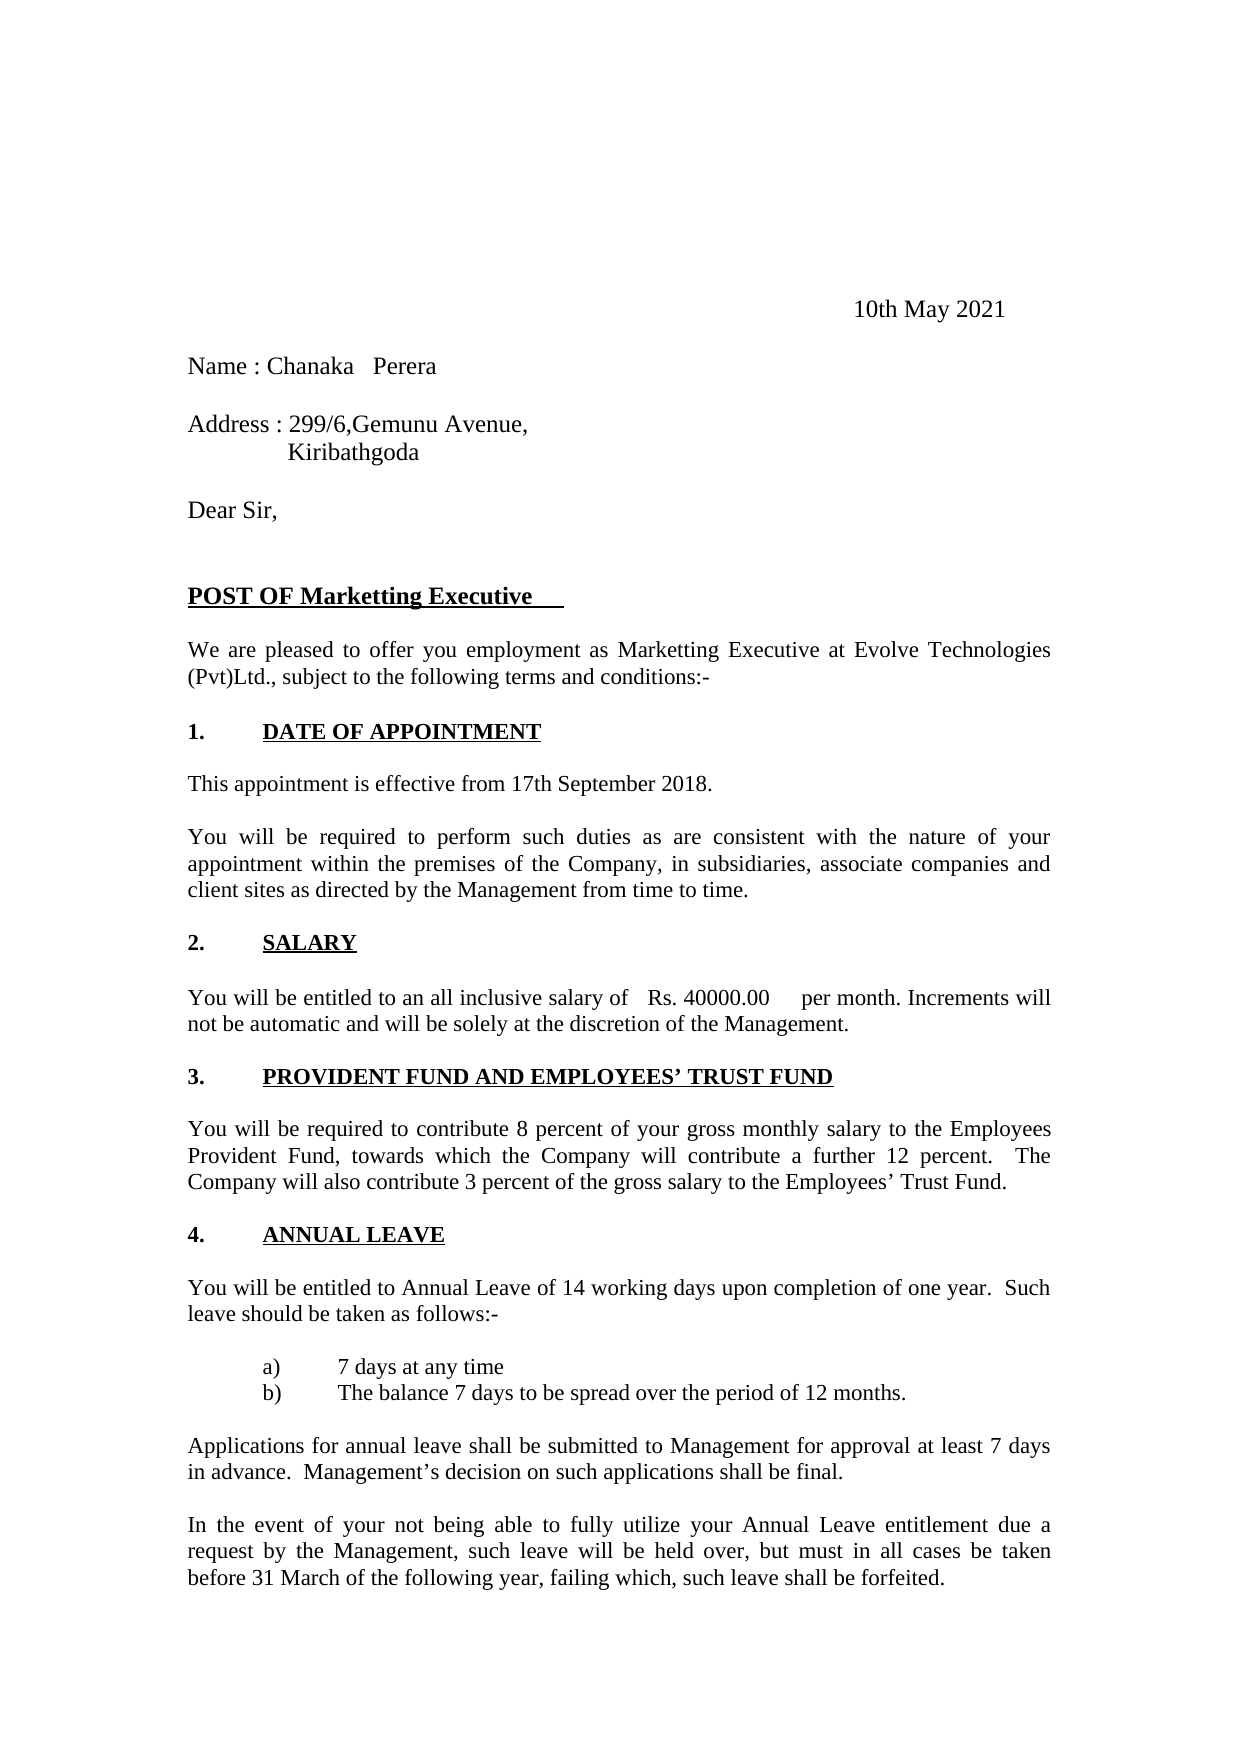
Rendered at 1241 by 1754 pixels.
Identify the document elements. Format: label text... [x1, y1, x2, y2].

text 2. SALARY [187, 929, 1053, 955]
text 3. PROVIDENT FUND AND EMPLOYEES’ TRUST FUND [187, 1063, 1053, 1089]
text Kiribathgoda [187, 437, 1053, 466]
text You will be entitled to Annual Leave of 14 working days upon completion of one year. Such leave should be taken as follows:- [187, 1274, 1053, 1326]
text Applications for annual leave shall be submitted to Management for approval at least 7 days in advance. Management’s decision on such applications shall be final. [187, 1432, 1053, 1484]
list 7 days at any time [262, 1353, 1053, 1379]
text We are pleased to offer you employment as Marketting Executive at Evolve Technologies (Pvt)Ltd., subject to the following terms and conditions:- [187, 636, 1053, 689]
text Dear Sir, [94, 495, 1053, 524]
text 1. DATE OF APPOINTMENT [187, 718, 1053, 744]
text You will be entitled to an all inclusive salary of Rs. 40000.00 per month. Increments will not be automatic and will be solely at the discretion of the Management. [187, 984, 1053, 1036]
text 4. ANNUAL LEAVE [187, 1221, 1053, 1247]
text POST OF Marketting Executive [187, 581, 1053, 610]
text You will be required to contribute 8 percent of your gross monthly salary to the Employees Provident Fund, towards which the Company will contribute a further 12 percent. The Company will also contribute 3 percent of the gross salary to the Employees’ Trust Fund. [187, 1116, 1053, 1194]
text This appointment is effective from 17th September 2018. [187, 771, 1053, 797]
text Address : 299/6,Gemunu Avenue, [187, 409, 1053, 437]
text In the event of your not being able to fully utilize your Annual Leave entitlement due a request by the Management, such leave will be held over, but must in all cases be taken before 31 March of the following year, failing which, such leave shall be forfeited. [187, 1511, 1053, 1590]
text 10th May 2021 [187, 294, 1053, 322]
text Name : Chanaka Perera [187, 351, 1053, 380]
list The balance 7 days to be spread over the period of 12 months. [262, 1379, 1053, 1405]
text You will be required to perform such duties as are consistent with the nature of your appointment within the premises of the Company, in subsidiaries, associate companies and client sites as directed by the Management from time to time. [187, 823, 1053, 902]
